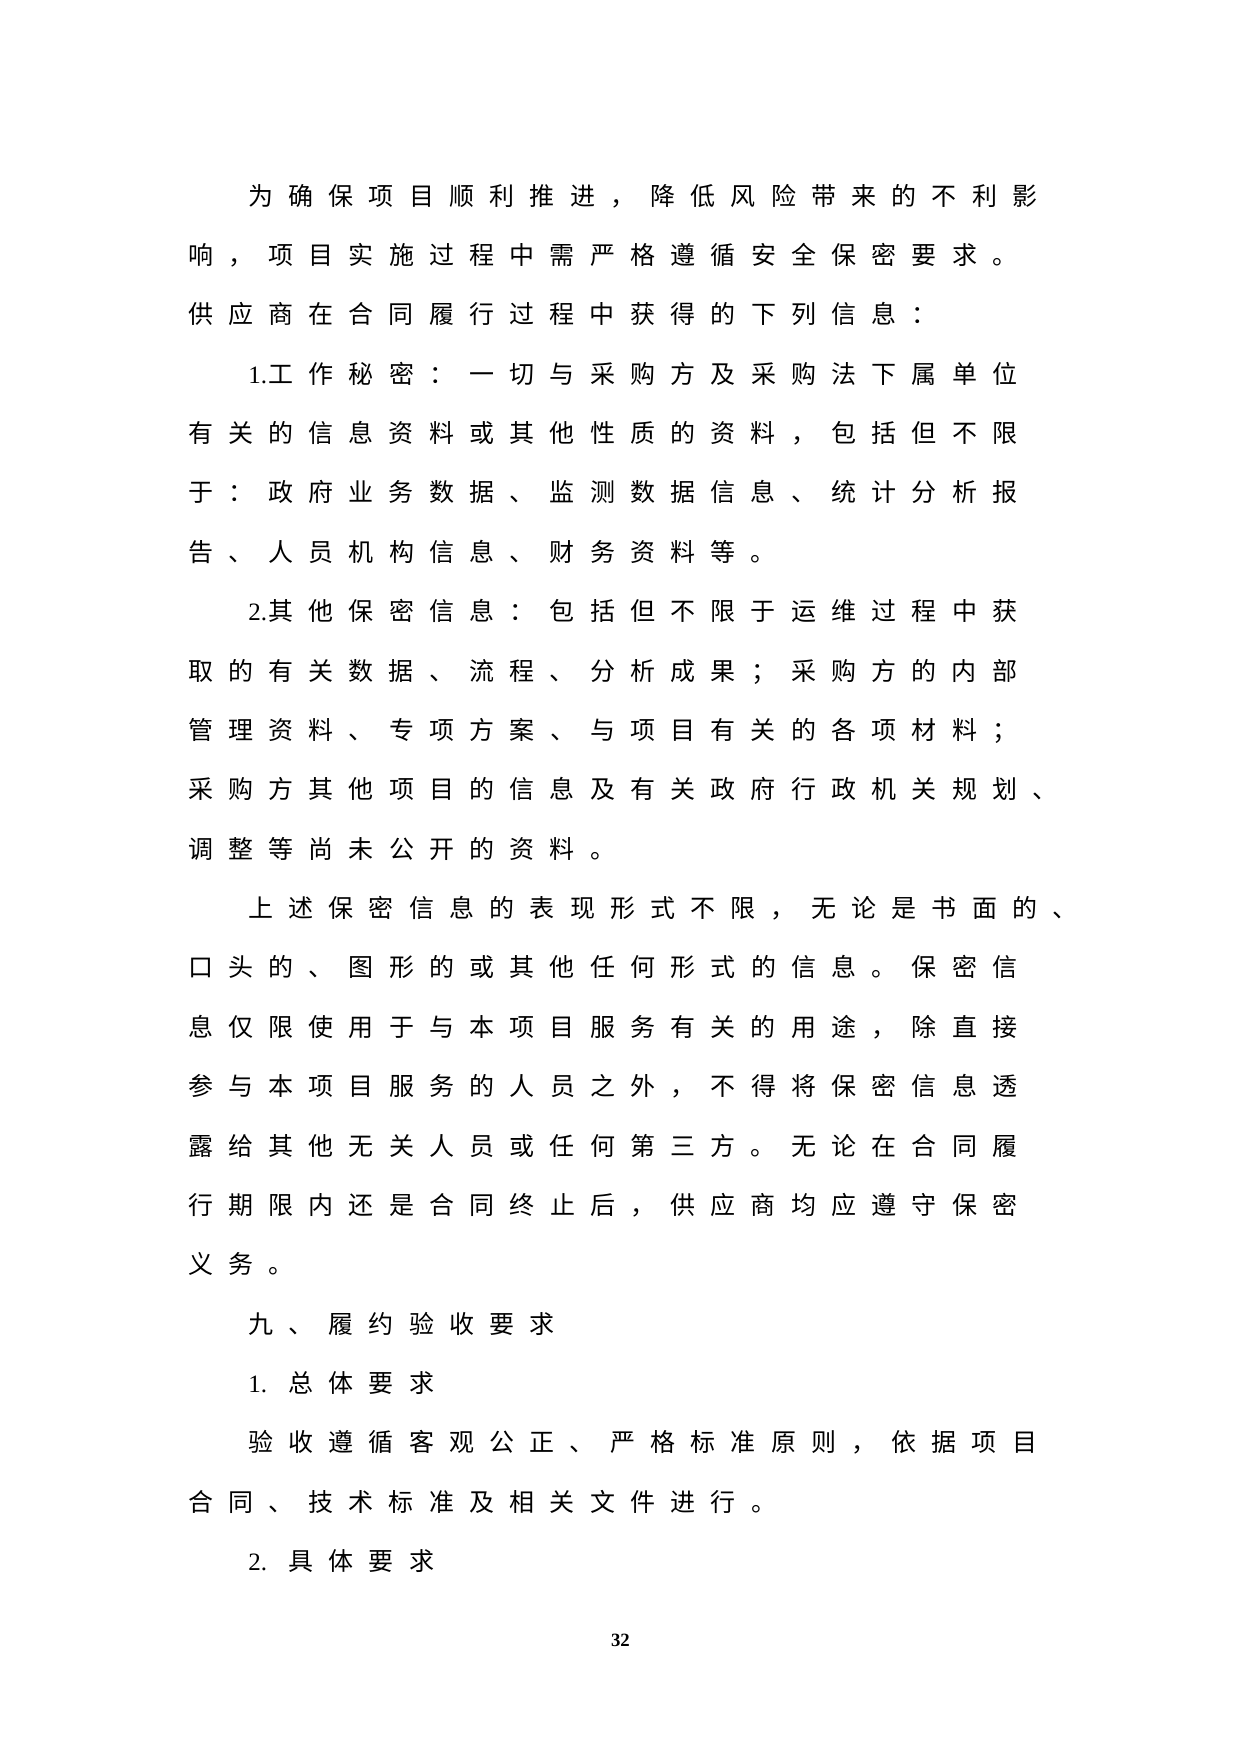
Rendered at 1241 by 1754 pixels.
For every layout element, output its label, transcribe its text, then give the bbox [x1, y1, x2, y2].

text 1.工作秘密：一切与采购方及采购法下属单位有关的信息资料或其他性质的资料，包括但不限于：政府业务数据、监测数据信息、统计分析报告、人员机构信息、财务资料等。 [188, 343, 1052, 580]
text 验收遵循客观公正、严格标准原则，依据项目合同、技术标准及相关文件进行。 [188, 1411, 1052, 1530]
text 1. 总体要求 [188, 1352, 1052, 1411]
text 九、履约验收要求 [188, 1293, 1052, 1352]
text 为确保项目顺利推进，降低风险带来的不利影响，项目实施过程中需严格遵循安全保密要求。供应商在合同履行过程中获得的下列信息： [188, 164, 1052, 343]
text 2. 具体要求 [188, 1530, 1052, 1589]
text 2.其他保密信息：包括但不限于运维过程中获取的有关数据、流程、分析成果；采购方的内部管理资料、专项方案、与项目有关的各项材料；采购方其他项目的信息及有关政府行政机关规划、调整等尚未公开的资料。 [188, 580, 1052, 877]
text 上述保密信息的表现形式不限，无论是书面的、口头的、图形的或其他任何形式的信息。保密信息仅限使用于与本项目服务有关的用途，除直接参与本项目服务的人员之外，不得将保密信息透露给其他无关人员或任何第三方。无论在合同履行期限内还是合同终止后，供应商均应遵守保密义务。 [188, 877, 1052, 1293]
